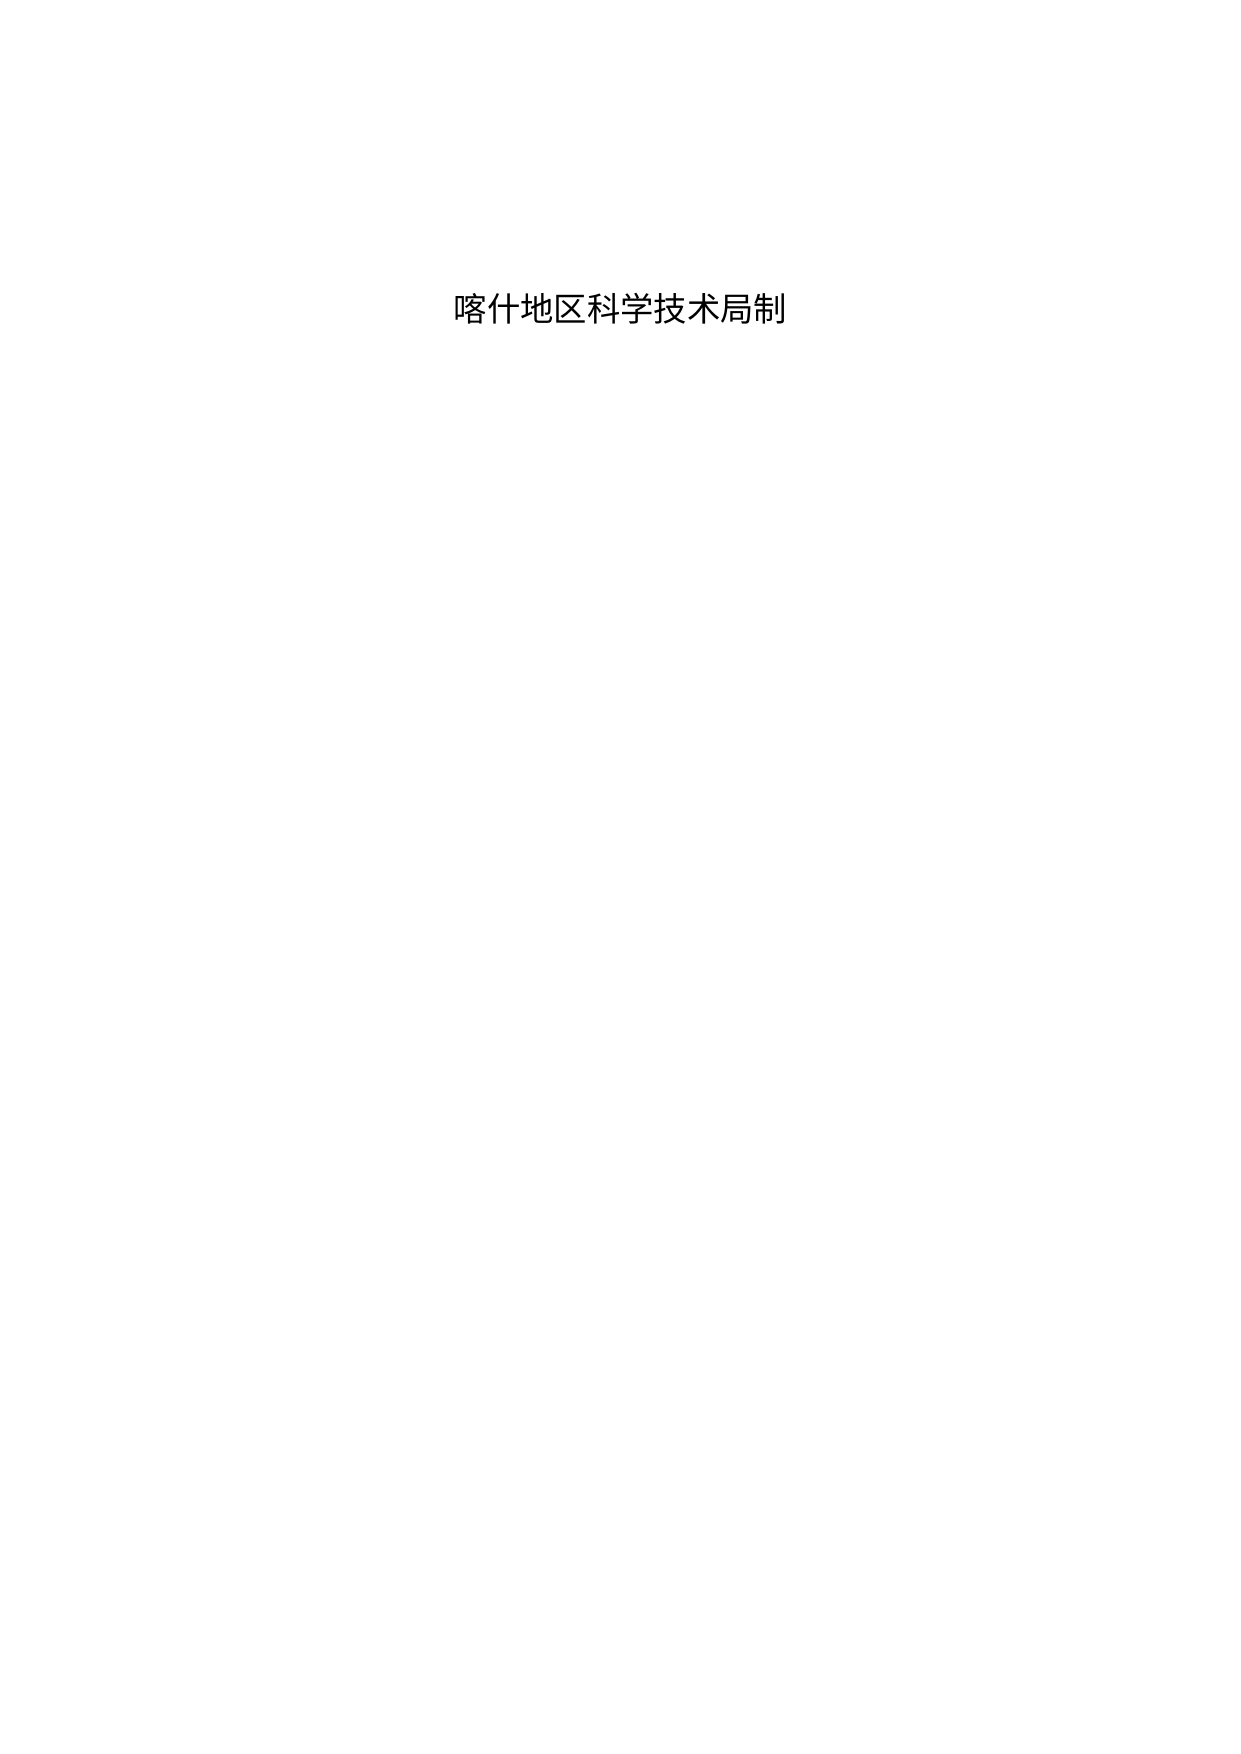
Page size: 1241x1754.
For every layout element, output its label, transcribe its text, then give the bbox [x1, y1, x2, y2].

text 喀什地区科学技术局制 [159, 274, 1081, 339]
